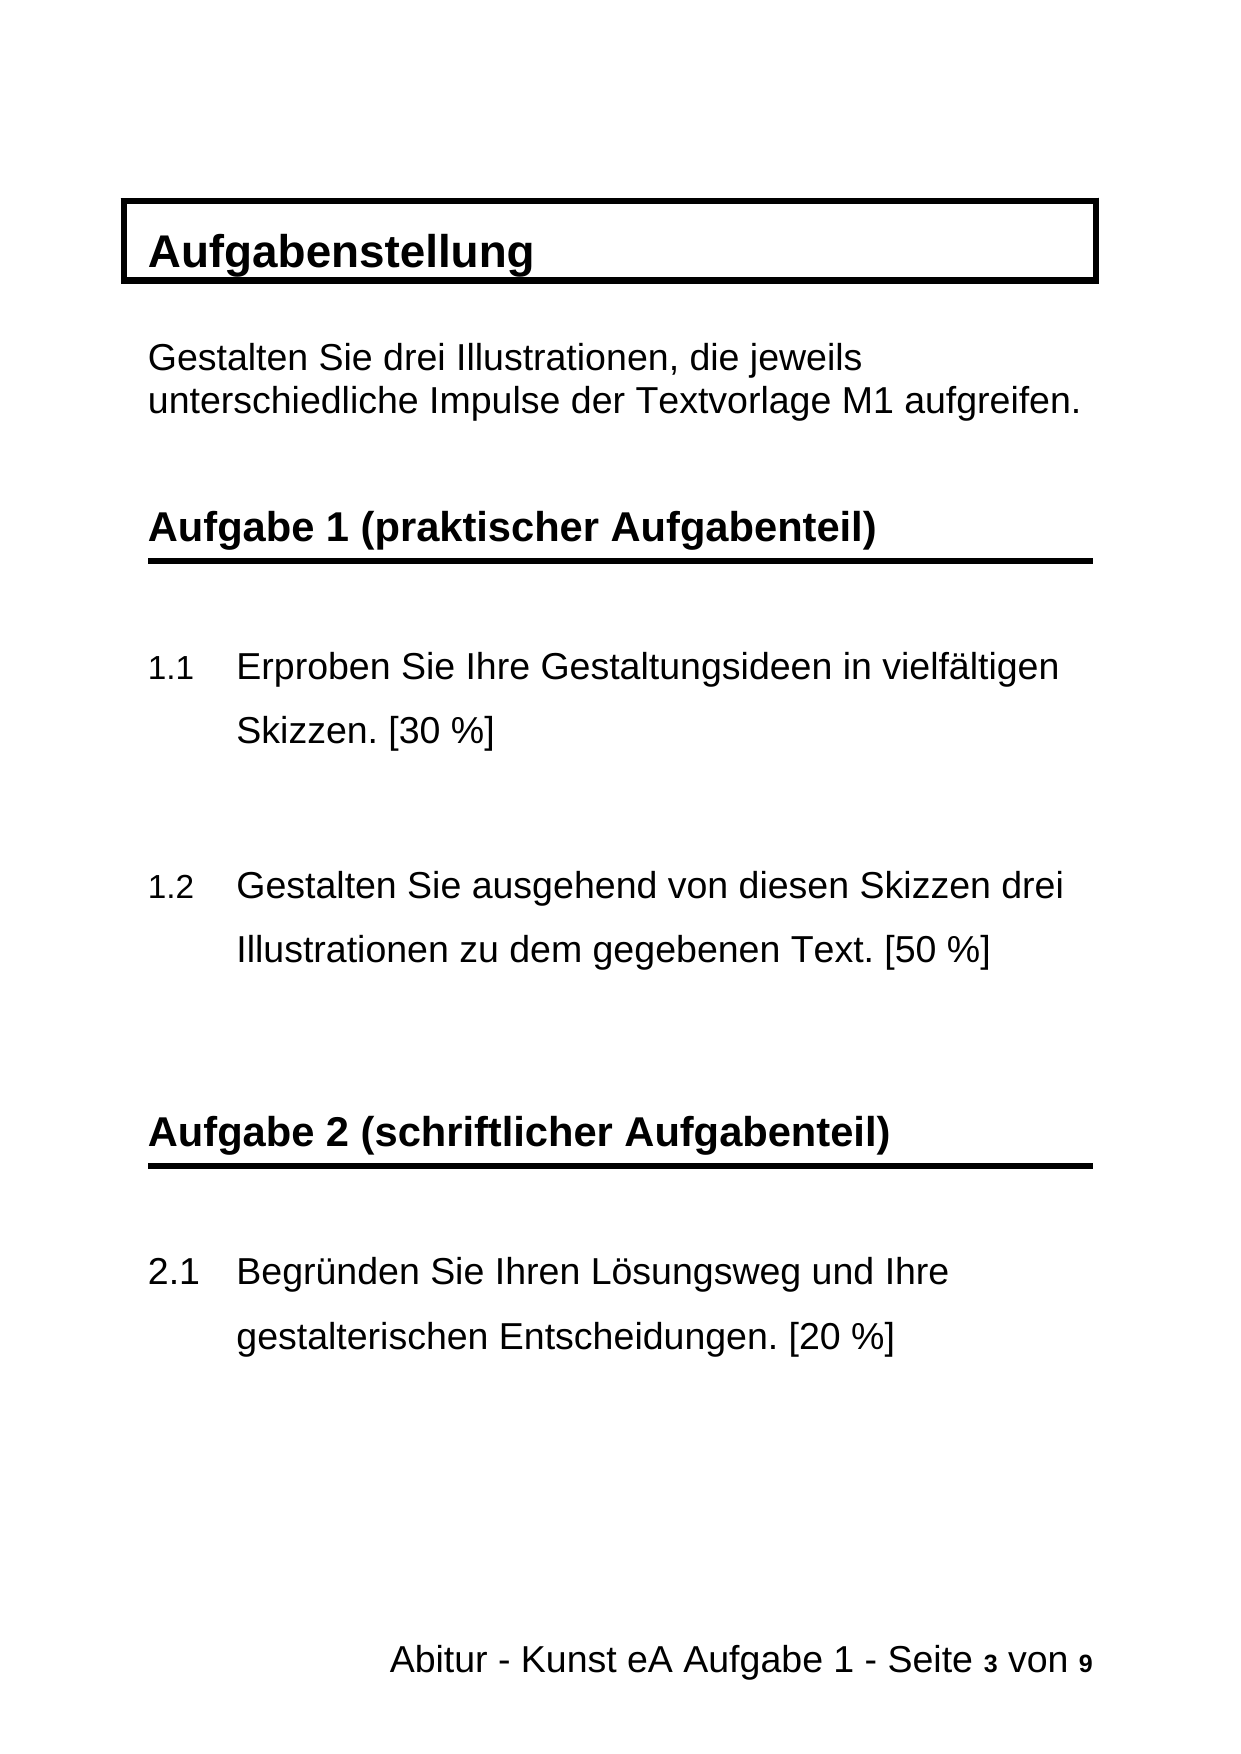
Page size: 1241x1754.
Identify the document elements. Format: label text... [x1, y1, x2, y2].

text Gestalten Sie drei Illustrationen, die jeweils unterschiedliche Impulse der Textvorlage M1 aufgreifen. [148, 335, 1093, 421]
subtitle Aufgabe 1 (praktischer Aufgabenteil) [148, 502, 1093, 558]
subtitle Aufgabenstellung [127, 204, 1093, 277]
list 1.1 Erproben Sie Ihre Gestaltungsideen in vielfältigen Skizzen. [30 %] [148, 644, 1093, 752]
subtitle Aufgabe 2 (schriftlicher Aufgabenteil) [148, 1107, 1093, 1163]
list 2.1 Begründen Sie Ihren Lösungsweg und Ihre gestalterischen Entscheidungen. [20 %] [148, 1249, 1093, 1357]
list 1.2 Gestalten Sie ausgehend von diesen Skizzen drei Illustrationen zu dem gegebenen Text. [50 %] [148, 863, 1093, 971]
